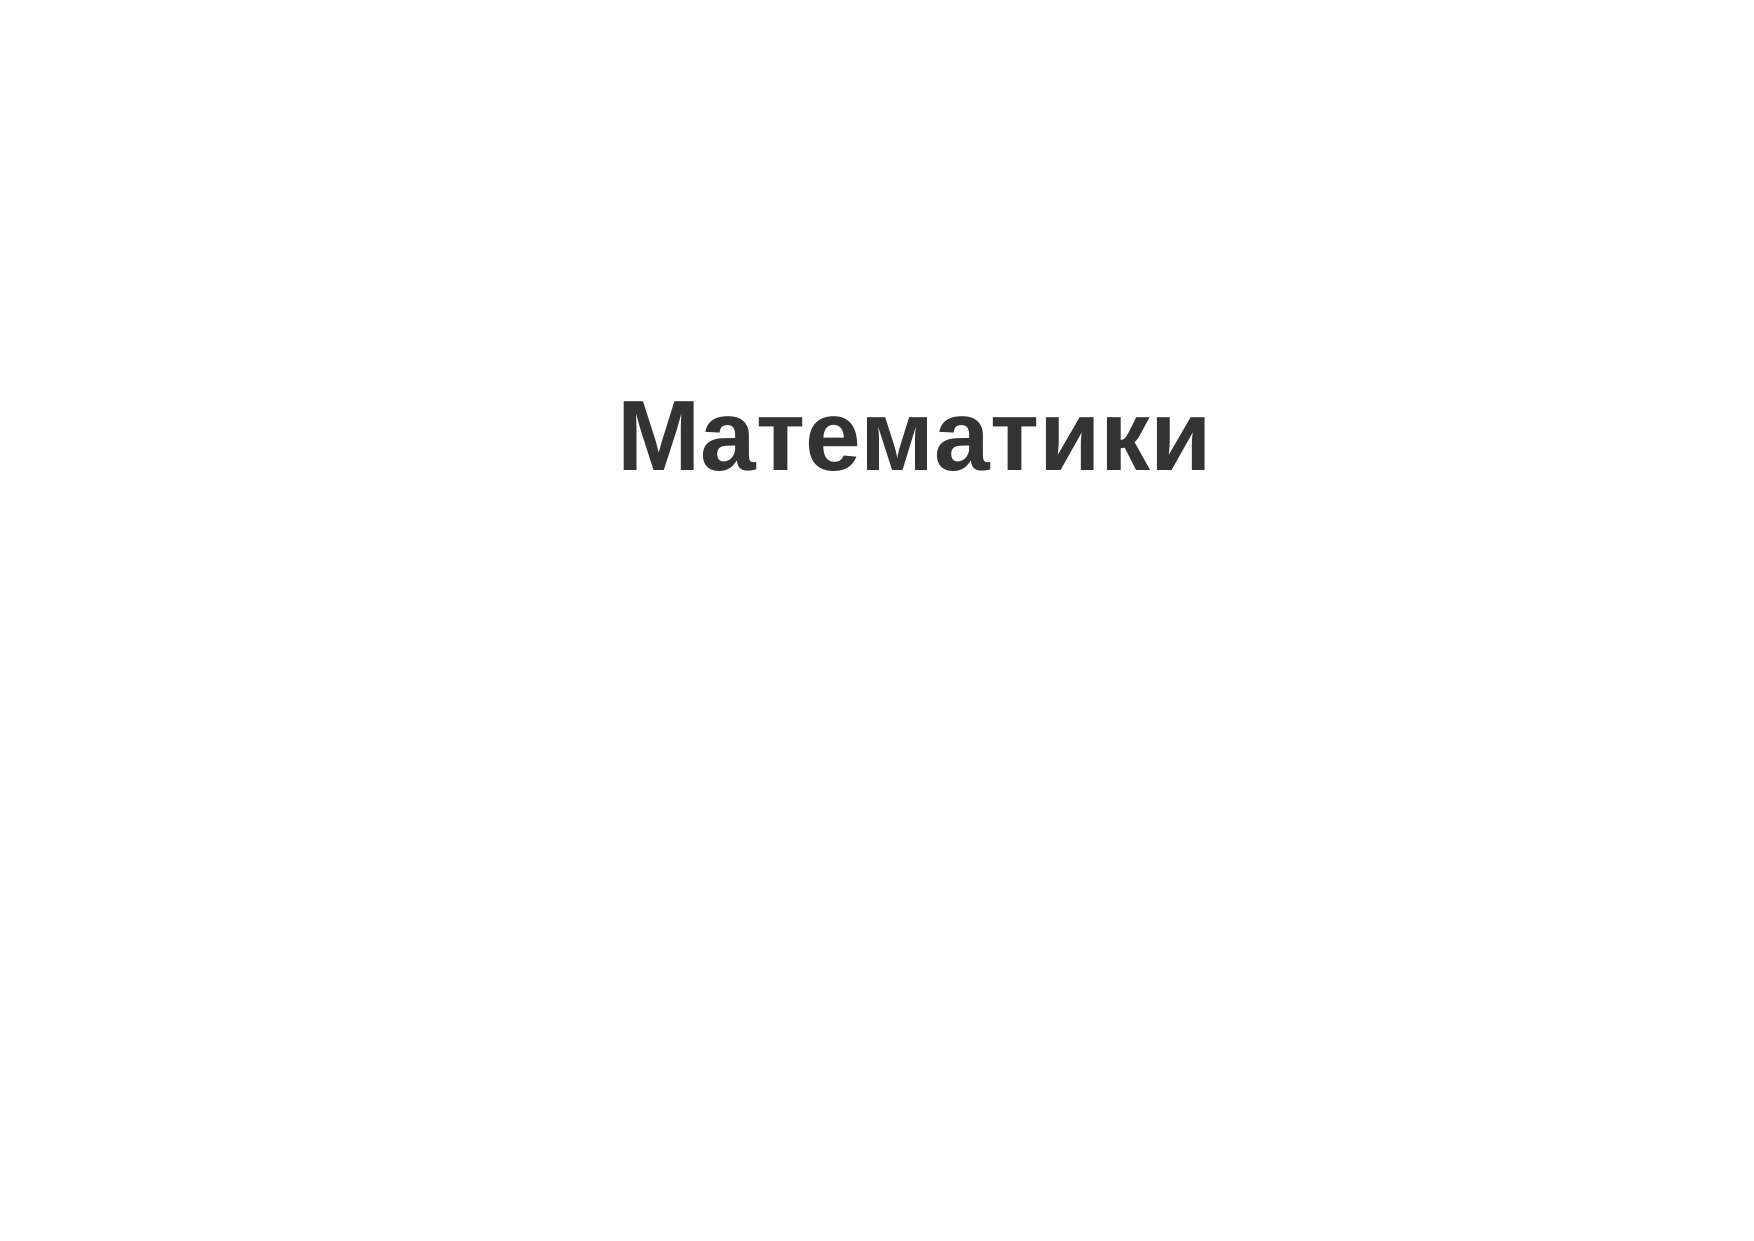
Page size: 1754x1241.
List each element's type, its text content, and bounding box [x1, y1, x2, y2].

text Математики [193, 377, 1636, 492]
